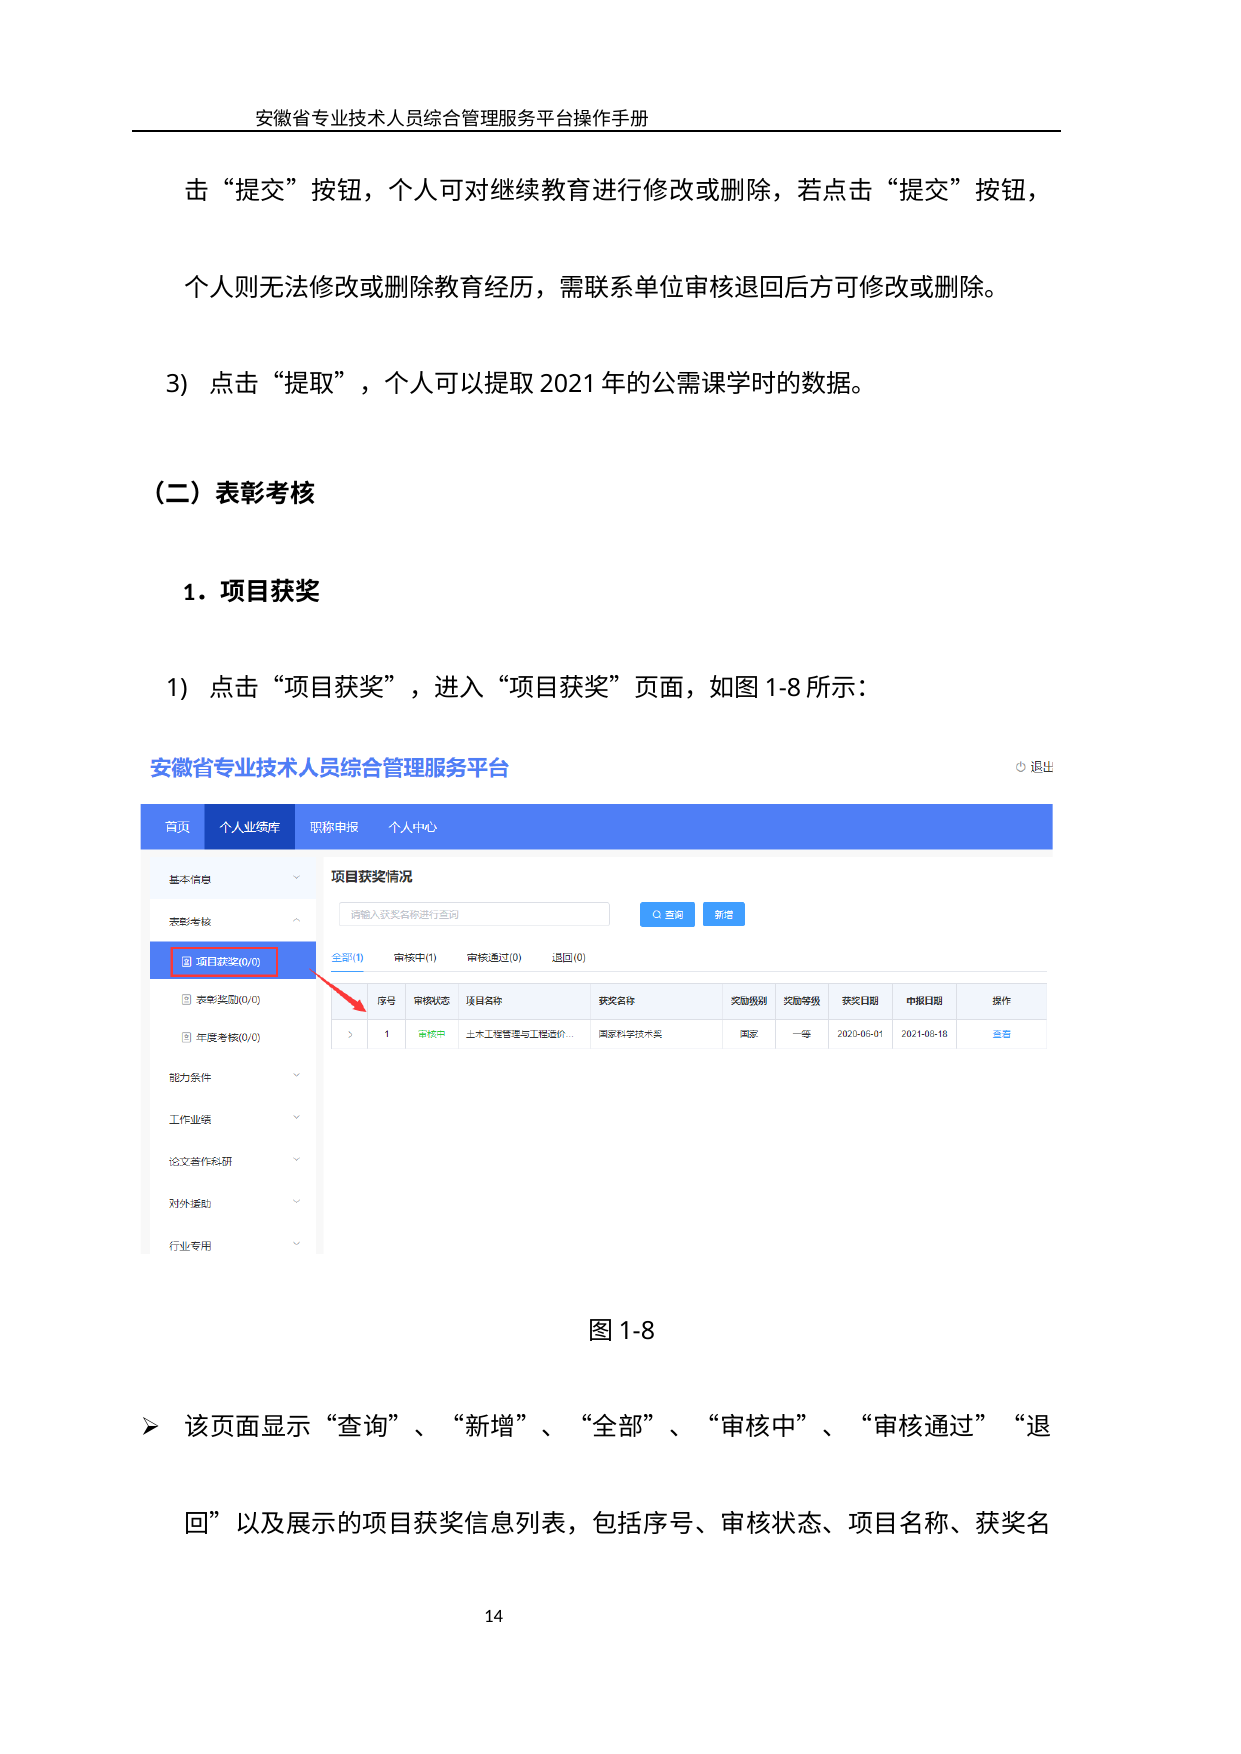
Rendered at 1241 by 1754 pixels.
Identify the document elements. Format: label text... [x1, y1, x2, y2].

list 点击“提取”，个人可以提取2021年的公需课学时的数据。 [166, 349, 1053, 414]
list 点击“项目获奖”，进入“项目获奖”页面，如图1-8所示： [166, 653, 1053, 718]
text 图1-8 [191, 1296, 1053, 1361]
subtitle 项目获奖 [141, 557, 1053, 622]
picture [140, 748, 1053, 1254]
subtitle 表彰考核 [141, 459, 1053, 524]
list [141, 1392, 1053, 1554]
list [141, 156, 1053, 318]
